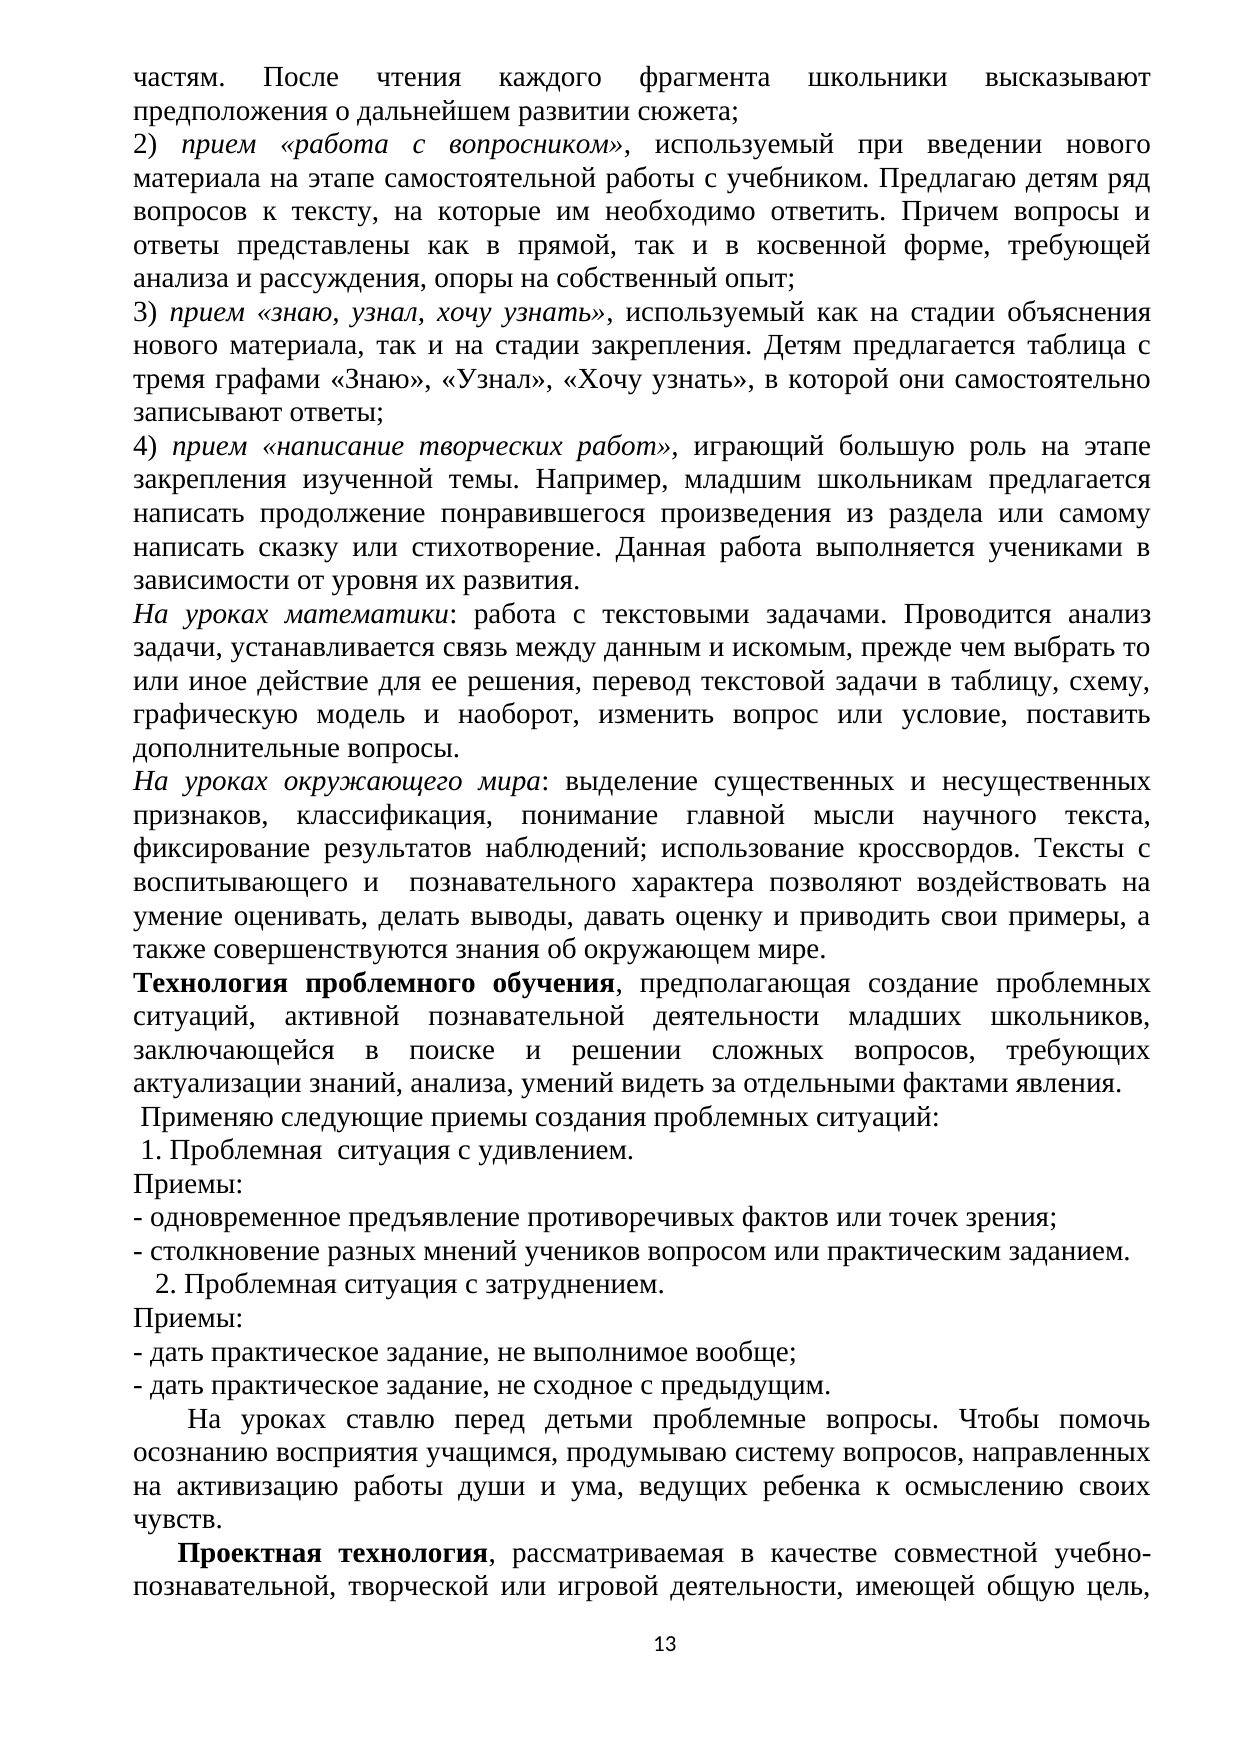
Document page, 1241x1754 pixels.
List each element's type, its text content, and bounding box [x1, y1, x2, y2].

text 3) прием «знаю, узнал, хочу узнать», используемый как на стадии объяснения нового материала, так и на стадии закрепления. Детям предлагается таблица с тремя графами «Знаю», «Узнал», «Хочу узнать», в которой они самостоятельно записывают ответы; [133, 294, 1152, 428]
text - столкновение разных мнений учеников вопросом или практическим заданием. [133, 1233, 1152, 1267]
text 1. Проблемная ситуация с удивлением. [133, 1132, 1152, 1166]
text Применяю следующие приемы создания проблемных ситуаций: [133, 1099, 1152, 1132]
text - дать практическое задание, не выполнимое вообще; [133, 1334, 1152, 1367]
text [133, 59, 1152, 126]
text Технология проблемного обучения, предполагающая создание проблемных ситуаций, активной познавательной деятельности младших школьников, заключающейся в поиске и решении сложных вопросов, требующих актуализации знаний, анализа, умений видеть за отдельными фактами явления. [133, 965, 1152, 1099]
text 4) прием «написание творческих работ», играющий большую роль на этапе закрепления изученной темы. Например, младшим школьникам предлагается написать продолжение понравившегося произведения из раздела или самому написать сказку или стихотворение. Данная работа выполняется учениками в зависимости от уровня их развития. [133, 428, 1152, 596]
text Приемы: [133, 1166, 1152, 1199]
text На уроках математики: работа с текстовыми задачами. Проводится анализ задачи, устанавливается связь между данным и искомым, прежде чем выбрать то или иное действие для ее решения, перевод текстовой задачи в таблицу, схему, графическую модель и наоборот, изменить вопрос или условие, поставить дополнительные вопросы. [133, 596, 1152, 763]
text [133, 1535, 1152, 1602]
text - дать практическое задание, не сходное с предыдущим. [133, 1367, 1152, 1401]
text - одновременное предъявление противоречивых фактов или точек зрения; [133, 1199, 1152, 1233]
text 2. Проблемная ситуация с затруднением. [133, 1267, 1152, 1300]
text 2) прием «работа с вопросником», используемый при введении нового материала на этапе самостоятельной работы с учебником. Предлагаю детям ряд вопросов к тексту, на которые им необходимо ответить. Причем вопросы и ответы представлены как в прямой, так и в косвенной форме, требующей анализа и рассуждения, опоры на собственный опыт; [133, 126, 1152, 294]
text На уроках окружающего мира: выделение существенных и несущественных признаков, классификация, понимание главной мысли научного текста, фиксирование результатов наблюдений; использование кроссвордов. Тексты с воспитывающего и познавательного характера позволяют воздействовать на умение оценивать, делать выводы, давать оценку и приводить свои примеры, а также совершенствуются знания об окружающем мире. [133, 763, 1152, 965]
text На уроках ставлю перед детьми проблемные вопросы. Чтобы помочь осознанию восприятия учащимся, продумываю систему вопросов, направленных на активизацию работы души и ума, ведущих ребенка к осмыслению своих чувств. [133, 1401, 1152, 1535]
text Приемы: [133, 1300, 1152, 1334]
